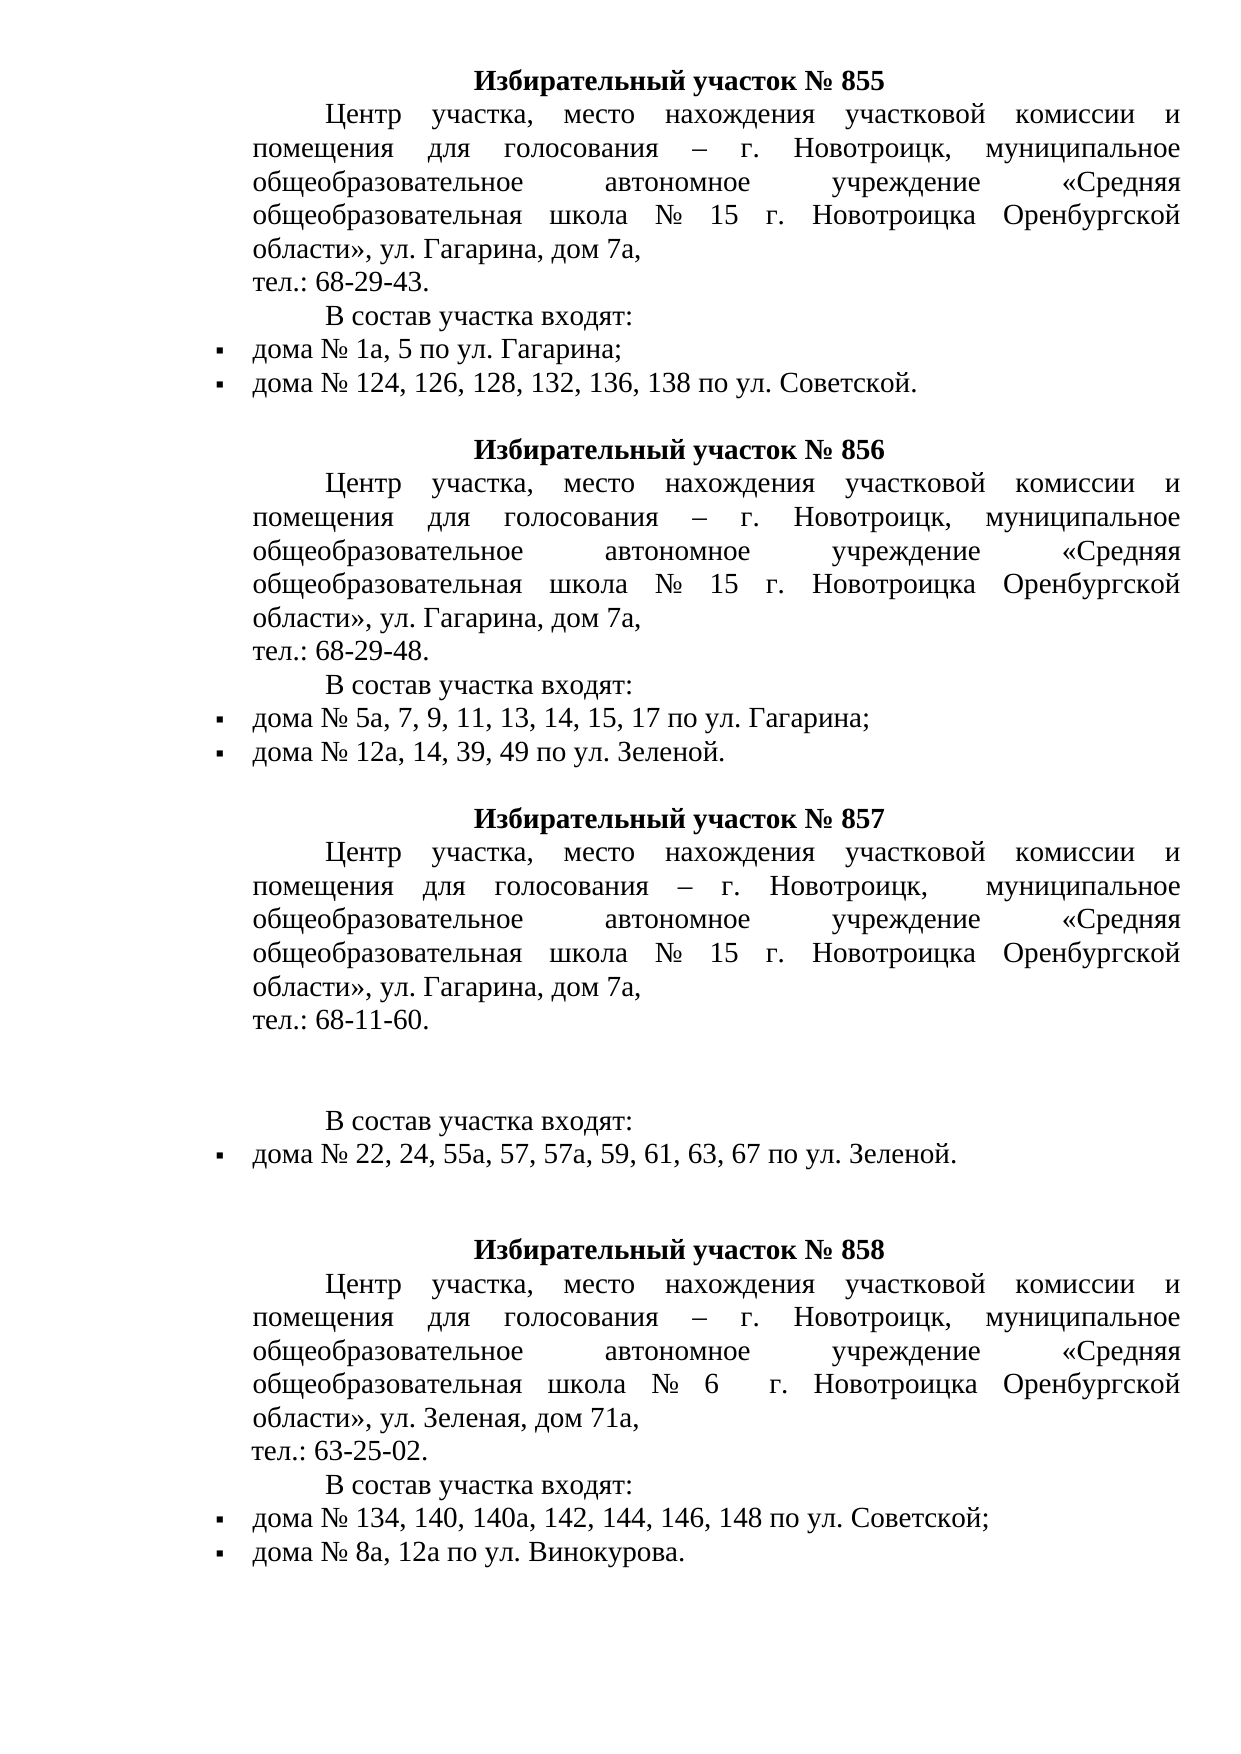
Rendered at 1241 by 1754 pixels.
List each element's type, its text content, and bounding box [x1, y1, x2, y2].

text В состав участка входят: [252, 298, 1181, 331]
text В состав участка входят: [252, 1103, 1181, 1136]
subtitle Центр участка, место нахождения участковой комиссии и помещения для голосования – г. Новотроицк, муниципальное общеобразовательное автономное учреждение «Средняя общеобразовательная школа № 15 г. Новотроицка Оренбургской области», ул. Гагарина, дом 7а, [252, 466, 1181, 633]
subtitle Избирательный участок № 856 [177, 432, 1181, 466]
text тел.: 63-25-02. [177, 1433, 1181, 1467]
list дома № 8а, 12а по ул. Винокурова. [215, 1534, 1181, 1568]
list дома № 5а, 7, 9, 11, 13, 14, 15, 17 по ул. Гагарина; [215, 700, 1181, 734]
subtitle Избирательный участок № 857 [177, 801, 1181, 834]
subtitle Центр участка, место нахождения участковой комиссии и помещения для голосования – г. Новотроицк, муниципальное общеобразовательное автономное учреждение «Средняя общеобразовательная школа № 15 г. Новотроицка Оренбургской области», ул. Гагарина, дом 7а, [252, 834, 1181, 1002]
text В состав участка входят: [252, 667, 1181, 700]
text тел.: 68-29-43. [177, 264, 1181, 298]
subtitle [252, 1266, 1181, 1433]
text В состав участка входят: [252, 1467, 1181, 1501]
subtitle Избирательный участок № 858 [177, 1232, 1181, 1266]
text тел.: 68-11-60. [177, 1002, 1181, 1036]
list дома № 12а, 14, 39, 49 по ул. Зеленой. [215, 734, 1181, 767]
subtitle Центр участка, место нахождения участковой комиссии и помещения для голосования – г. Новотроицк, муниципальное общеобразовательное автономное учреждение «Средняя общеобразовательная школа № 15 г. Новотроицка Оренбургской области», ул. Гагарина, дом 7а, [252, 97, 1181, 264]
text тел.: 68-29-48. [177, 633, 1181, 667]
list дома № 1а, 5 по ул. Гагарина; [215, 331, 1181, 365]
list дома № 22, 24, 55а, 57, 57а, 59, 61, 63, 67 по ул. Зеленой. [215, 1136, 1181, 1170]
subtitle Избирательный участок № 855 [177, 63, 1181, 97]
list дома № 134, 140, 140а, 142, 144, 146, 148 по ул. Советской; [215, 1501, 1181, 1534]
list дома № 124, 126, 128, 132, 136, 138 по ул. Советской. [215, 365, 1181, 398]
